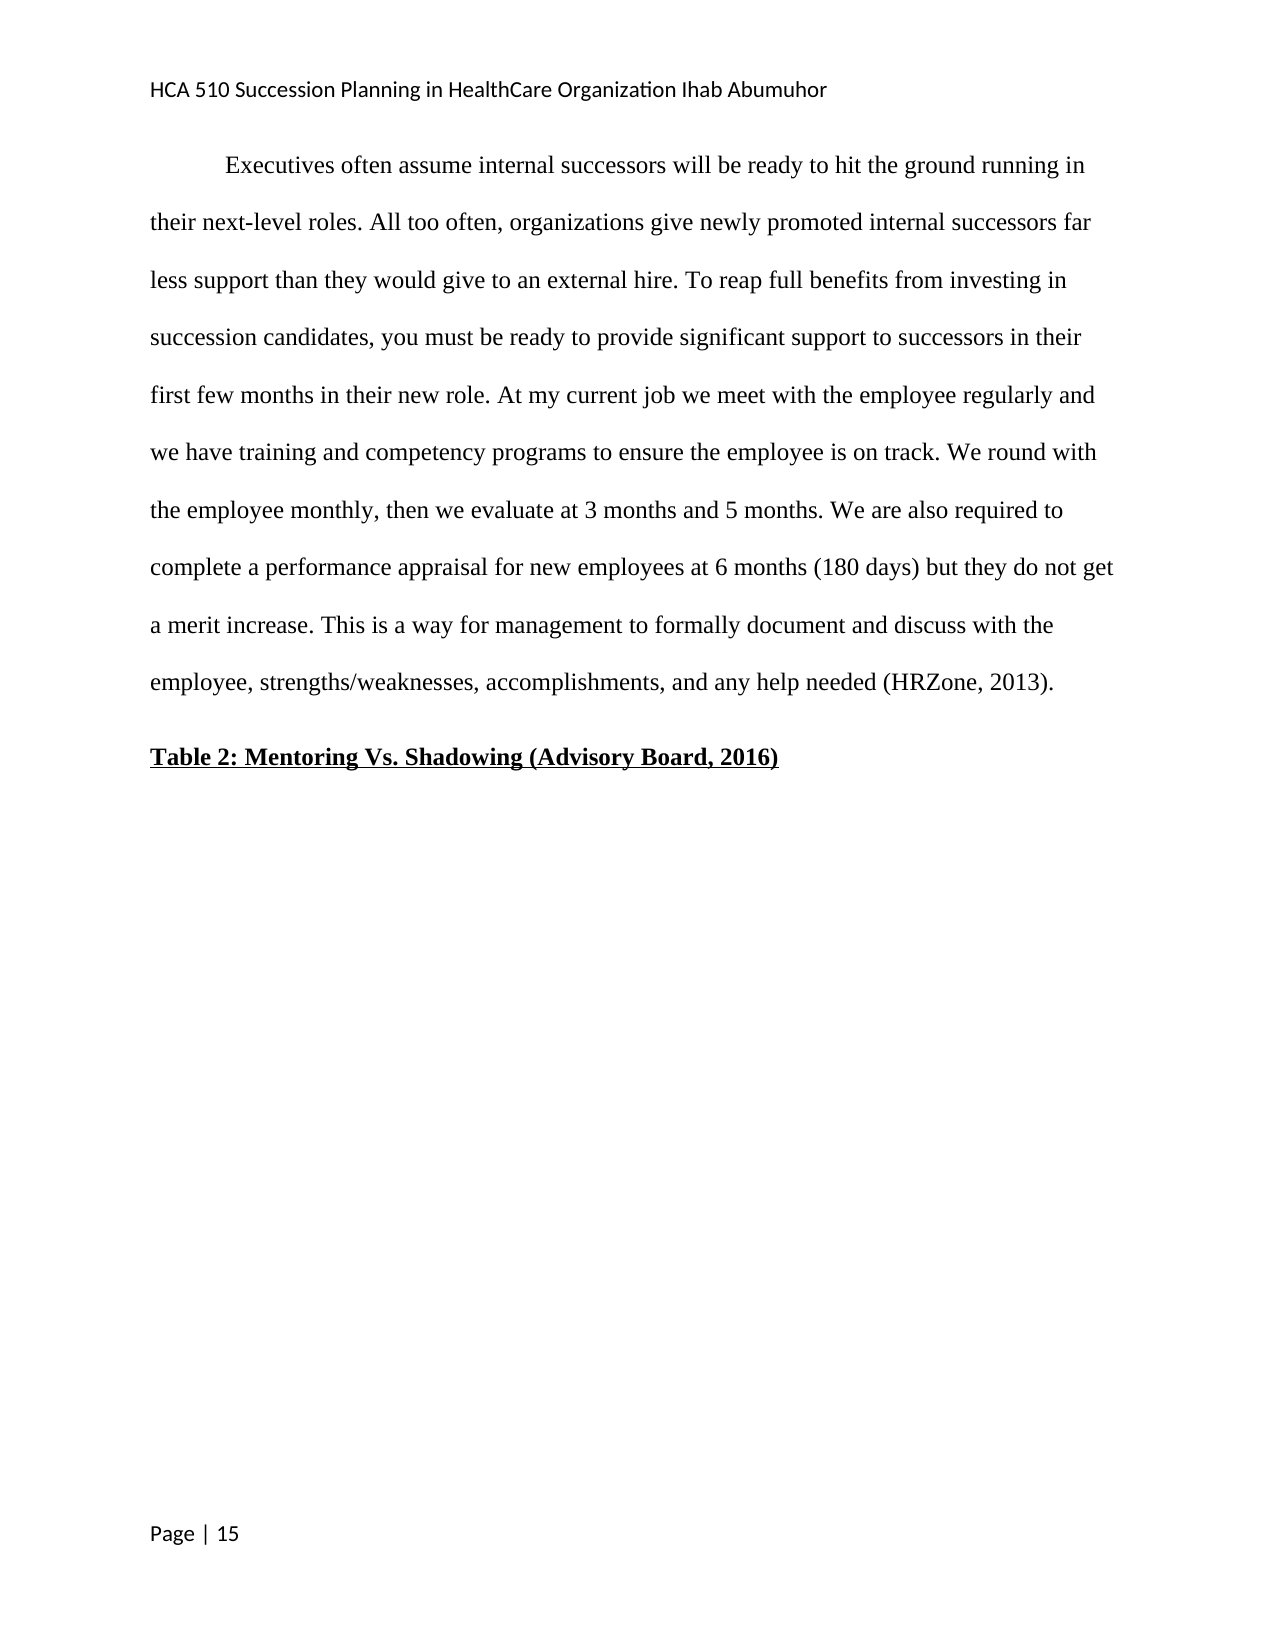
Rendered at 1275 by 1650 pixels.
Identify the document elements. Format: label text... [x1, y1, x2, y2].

text Table 2: Mentoring Vs. Shadowing (Advisory Board, 2016) [150, 742, 1125, 770]
text Executives often assume internal successors will be ready to hit the ground running in their next-level roles. All too often, organizations give newly promoted internal successors far less support than they would give to an external hire. To reap full benefits from investing in succession candidates, you must be ready to provide significant support to successors in their first few months in their new role. At my current job we meet with the employee regularly and we have training and competency programs to ensure the employee is on track. We round with the employee monthly, then we evaluate at 3 months and 5 months. We are also required to complete a performance appraisal for new employees at 6 months (180 days) but they do not get a merit increase. This is a way for management to formally document and discuss with the employee, strengths/weaknesses, accomplishments, and any help needed (HRZone, 2013). [150, 150, 1125, 696]
